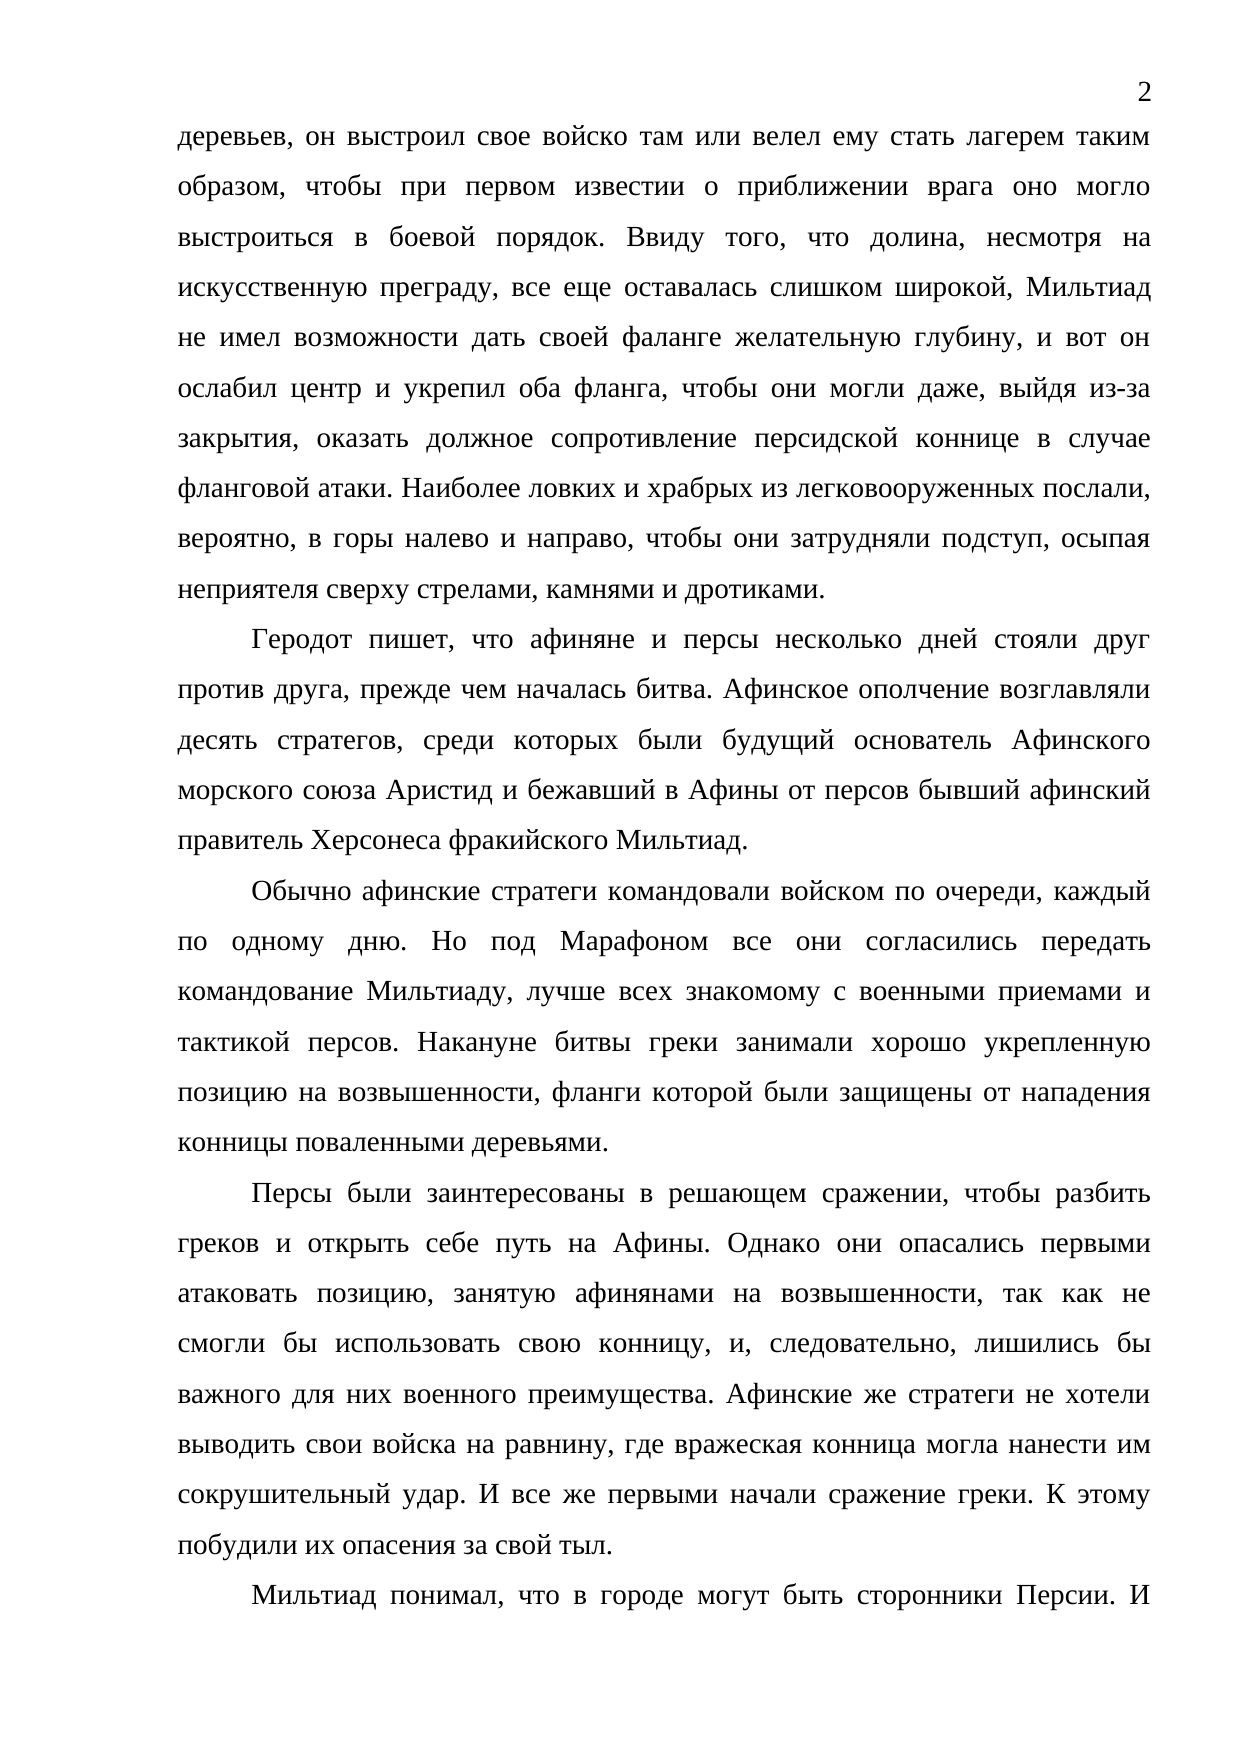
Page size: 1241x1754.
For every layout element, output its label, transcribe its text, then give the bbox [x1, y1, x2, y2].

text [177, 1577, 1152, 1611]
text Персы были заинтересованы в решающем сражении, чтобы разбить греков и открыть себе путь на Афины. Однако они опасались первыми атаковать позицию, занятую афинянами на возвышенности, так как не смогли бы использовать свою конницу, и, следовательно, лишились бы важного для них военного преимущества. Афинские же стратеги не хотели выводить свои войска на равнину, где вражеская конница могла нанести им сокрушительный удар. И все же первыми начали сражение греки. К этому побудили их опасения за свой тыл. [177, 1175, 1152, 1560]
text Обычно афинские стратеги командовали войском по очереди, каждый по одному дню. Но под Марафоном все они согласились передать командование Мильтиаду, лучше всех знакомому с военными приемами и тактикой персов. Накануне битвы греки занимали хорошо укрепленную позицию на возвышенности, фланги которой были защищены от нападения конницы поваленными деревьями. [177, 873, 1152, 1158]
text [177, 118, 1152, 604]
text Геродот пишет, что афиняне и персы несколько дней стояли друг против друга, прежде чем началась битва. Афинское ополчение возглавляли десять стратегов, среди которых были будущий основатель Афинского морского союза Аристид и бежавший в Афины от персов бывший афинский правитель Херсонеса фракийского Мильтиад. [177, 621, 1152, 856]
